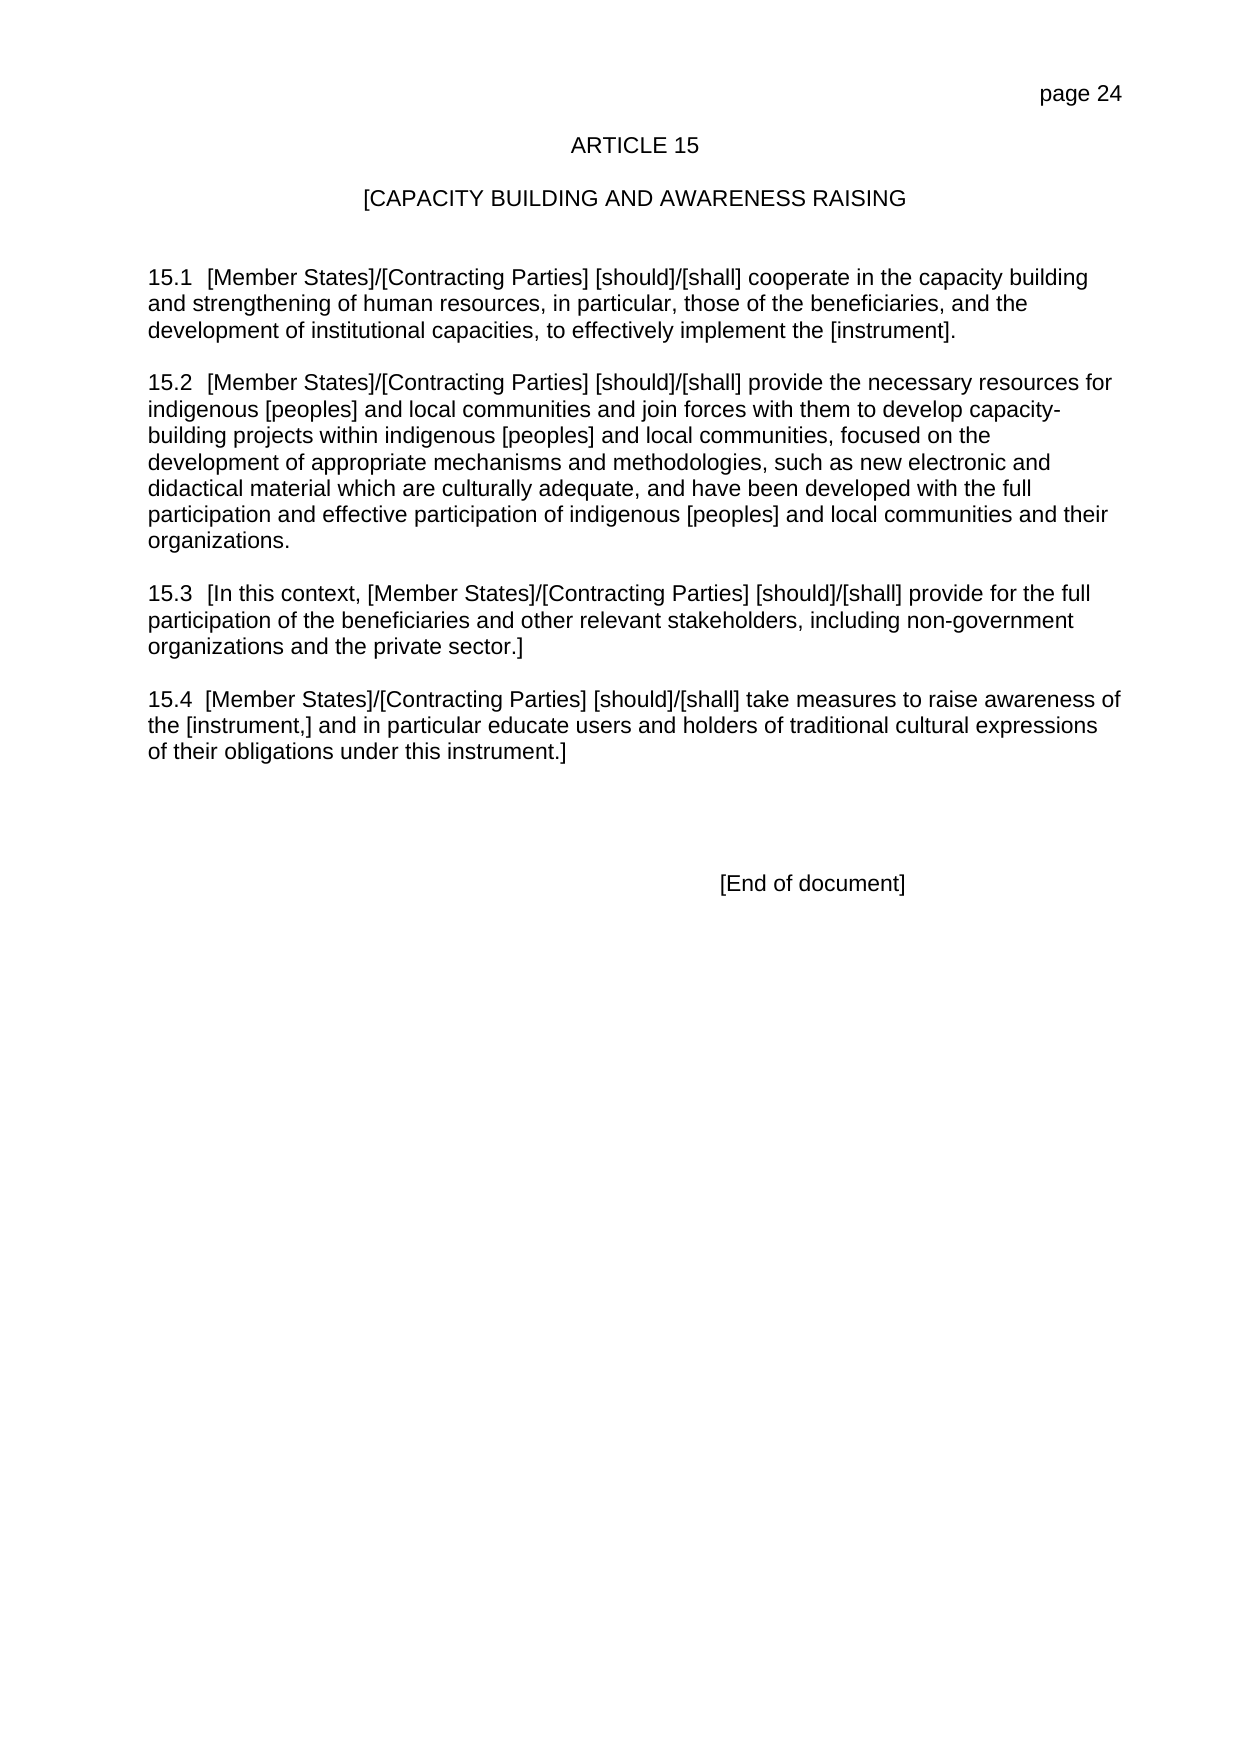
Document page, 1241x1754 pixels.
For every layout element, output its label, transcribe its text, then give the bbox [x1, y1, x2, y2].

text 15.4 [Member States]/[Contracting Parties] [should]/[shall] take measures to raise awareness of the [instrument,] and in particular educate users and holders of traditional cultural expressions of their obligations under this instrument.] [148, 686, 1122, 765]
text [CAPACITY BUILDING AND AWARENESS RAISING [148, 185, 1122, 211]
text ARTICLE 15 [148, 132, 1122, 158]
text 15.1 [Member States]/[Contracting Parties] [should]/[shall] cooperate in the capacity building and strengthening of human resources, in particular, those of the beneficiaries, and the development of institutional capacities, to effectively implement the [instrument]. [148, 264, 1122, 343]
text [End of document] [719, 870, 1122, 896]
text 15.3 [In this context, [Member States]/[Contracting Parties] [should]/[shall] provide for the full participation of the beneficiaries and other relevant stakeholders, including non-government organizations and the private sector.] [148, 580, 1122, 659]
text 15.2 [Member States]/[Contracting Parties] [should]/[shall] provide the necessary resources for indigenous [peoples] and local communities and join forces with them to develop capacity-building projects within indigenous [peoples] and local communities, focused on the development of appropriate mechanisms and methodologies, such as new electronic and didactical material which are culturally adequate, and have been developed with the full participation and effective participation of indigenous [peoples] and local communities and their organizations. [148, 369, 1122, 554]
